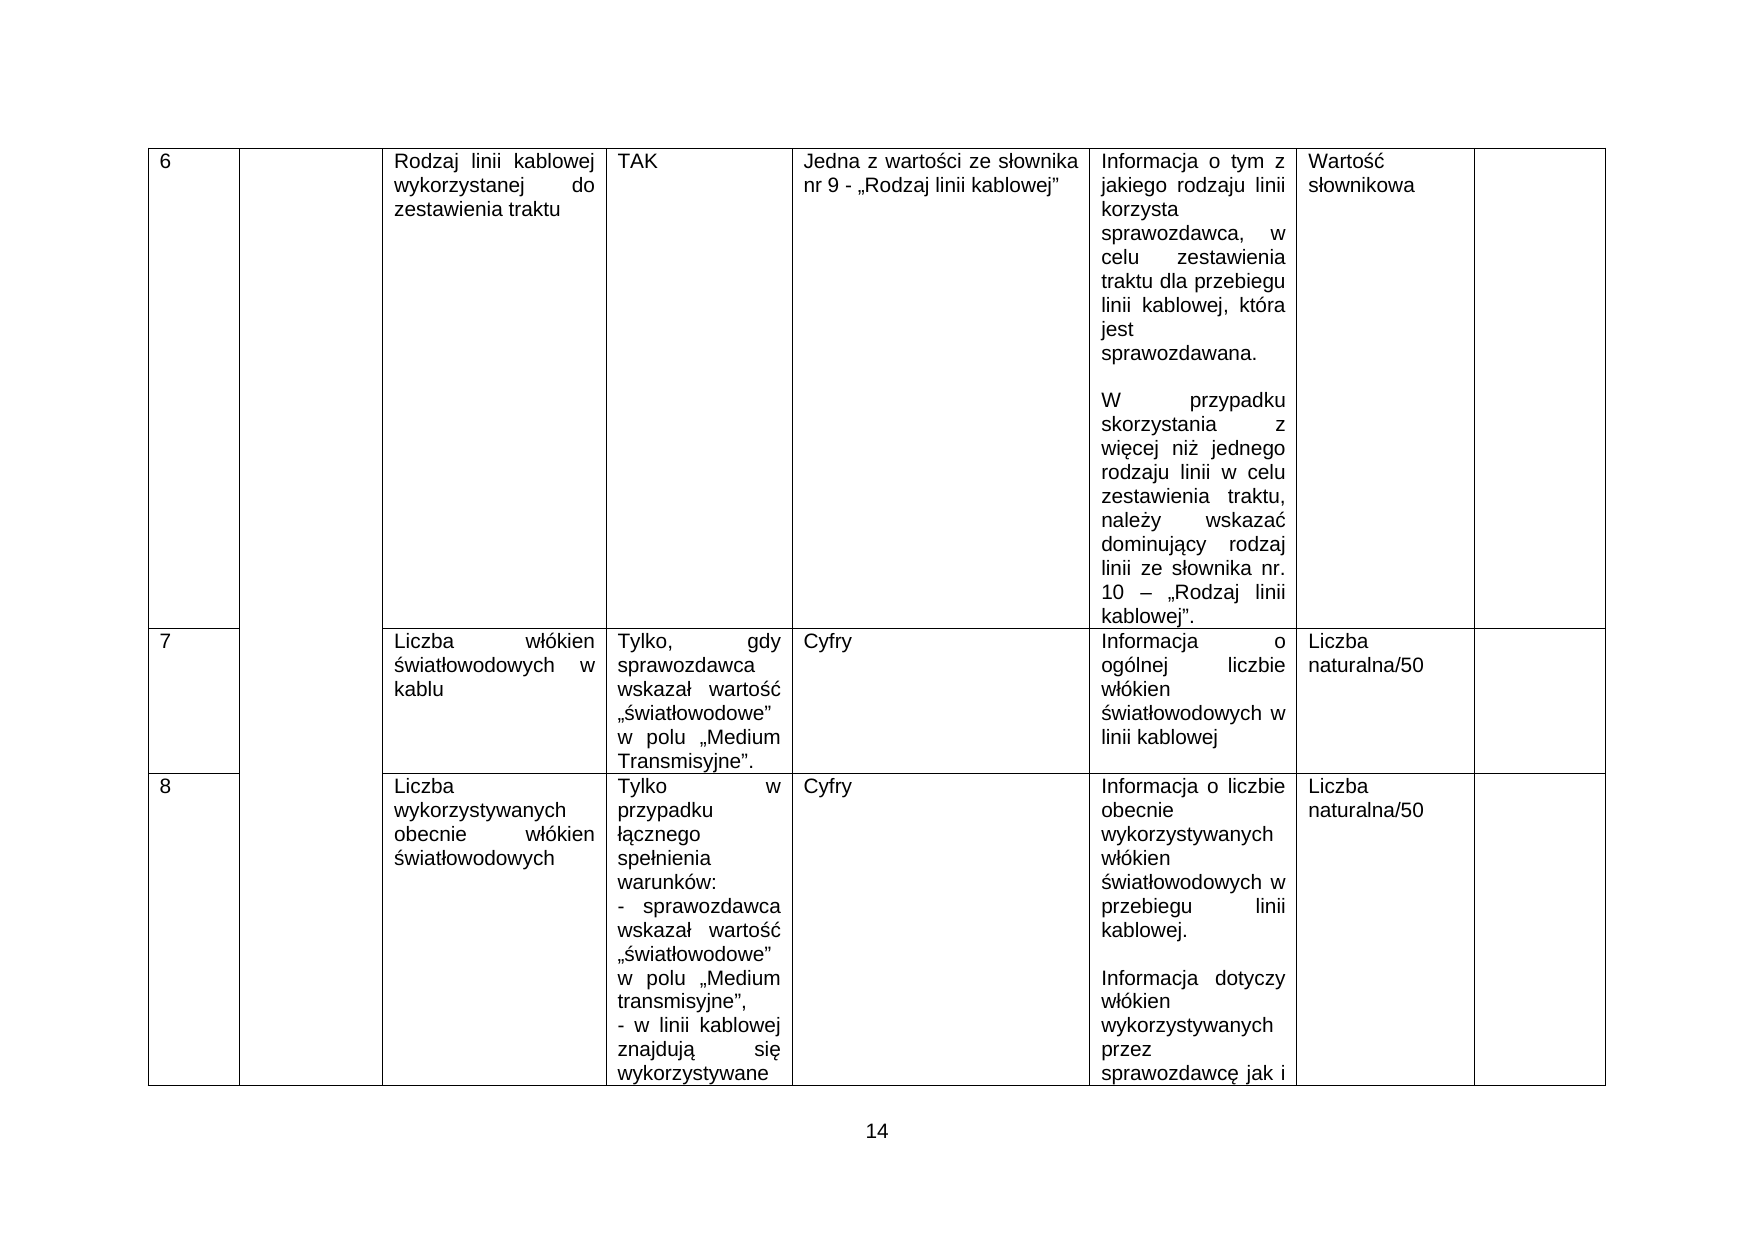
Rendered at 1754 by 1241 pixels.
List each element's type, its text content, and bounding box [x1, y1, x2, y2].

table_cell Liczba naturalna/50 [1297, 774, 1474, 1085]
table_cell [1090, 774, 1296, 1085]
table_cell Jedna z wartości ze słownika nr 9 - „Rodzaj linii kablowej” [793, 149, 1089, 628]
table_cell Liczba naturalna/50 [1297, 629, 1474, 773]
table_cell Wartość słownikowa [1297, 149, 1474, 628]
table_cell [240, 149, 382, 1085]
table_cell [607, 774, 792, 1085]
table_cell 7 [149, 629, 239, 773]
table_cell Tylko, gdy sprawozdawca wskazał wartość „światłowodowe” w polu „Medium Transmisyjne”. [607, 629, 792, 773]
table_cell Liczba włókien światłowodowych w kablu [383, 629, 606, 773]
table_cell TAK [607, 149, 792, 628]
table_cell 8 [149, 774, 239, 1085]
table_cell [383, 774, 606, 1085]
table_cell 6 [149, 149, 239, 628]
table_cell Informacja o tym z jakiego rodzaju linii korzysta sprawozdawca, w celu zestawienia traktu dla przebiegu linii kablowej, która jest sprawozdawana. W przypadku skorzystania z więcej niż jednego rodzaju linii w celu zestawienia traktu, należy wskazać dominujący rodzaj linii ze słownika nr. 10 – „Rodzaj linii kablowej”. [1090, 149, 1296, 628]
table_cell [1475, 774, 1605, 1085]
table_cell [1475, 629, 1605, 773]
table_cell Rodzaj linii kablowej wykorzystanej do zestawienia traktu [383, 149, 606, 628]
table_cell Informacja o ogólnej liczbie włókien światłowodowych w linii kablowej [1090, 629, 1296, 773]
table_cell Cyfry [793, 774, 1089, 1085]
table_cell [1475, 149, 1605, 628]
table_cell Cyfry [793, 629, 1089, 773]
